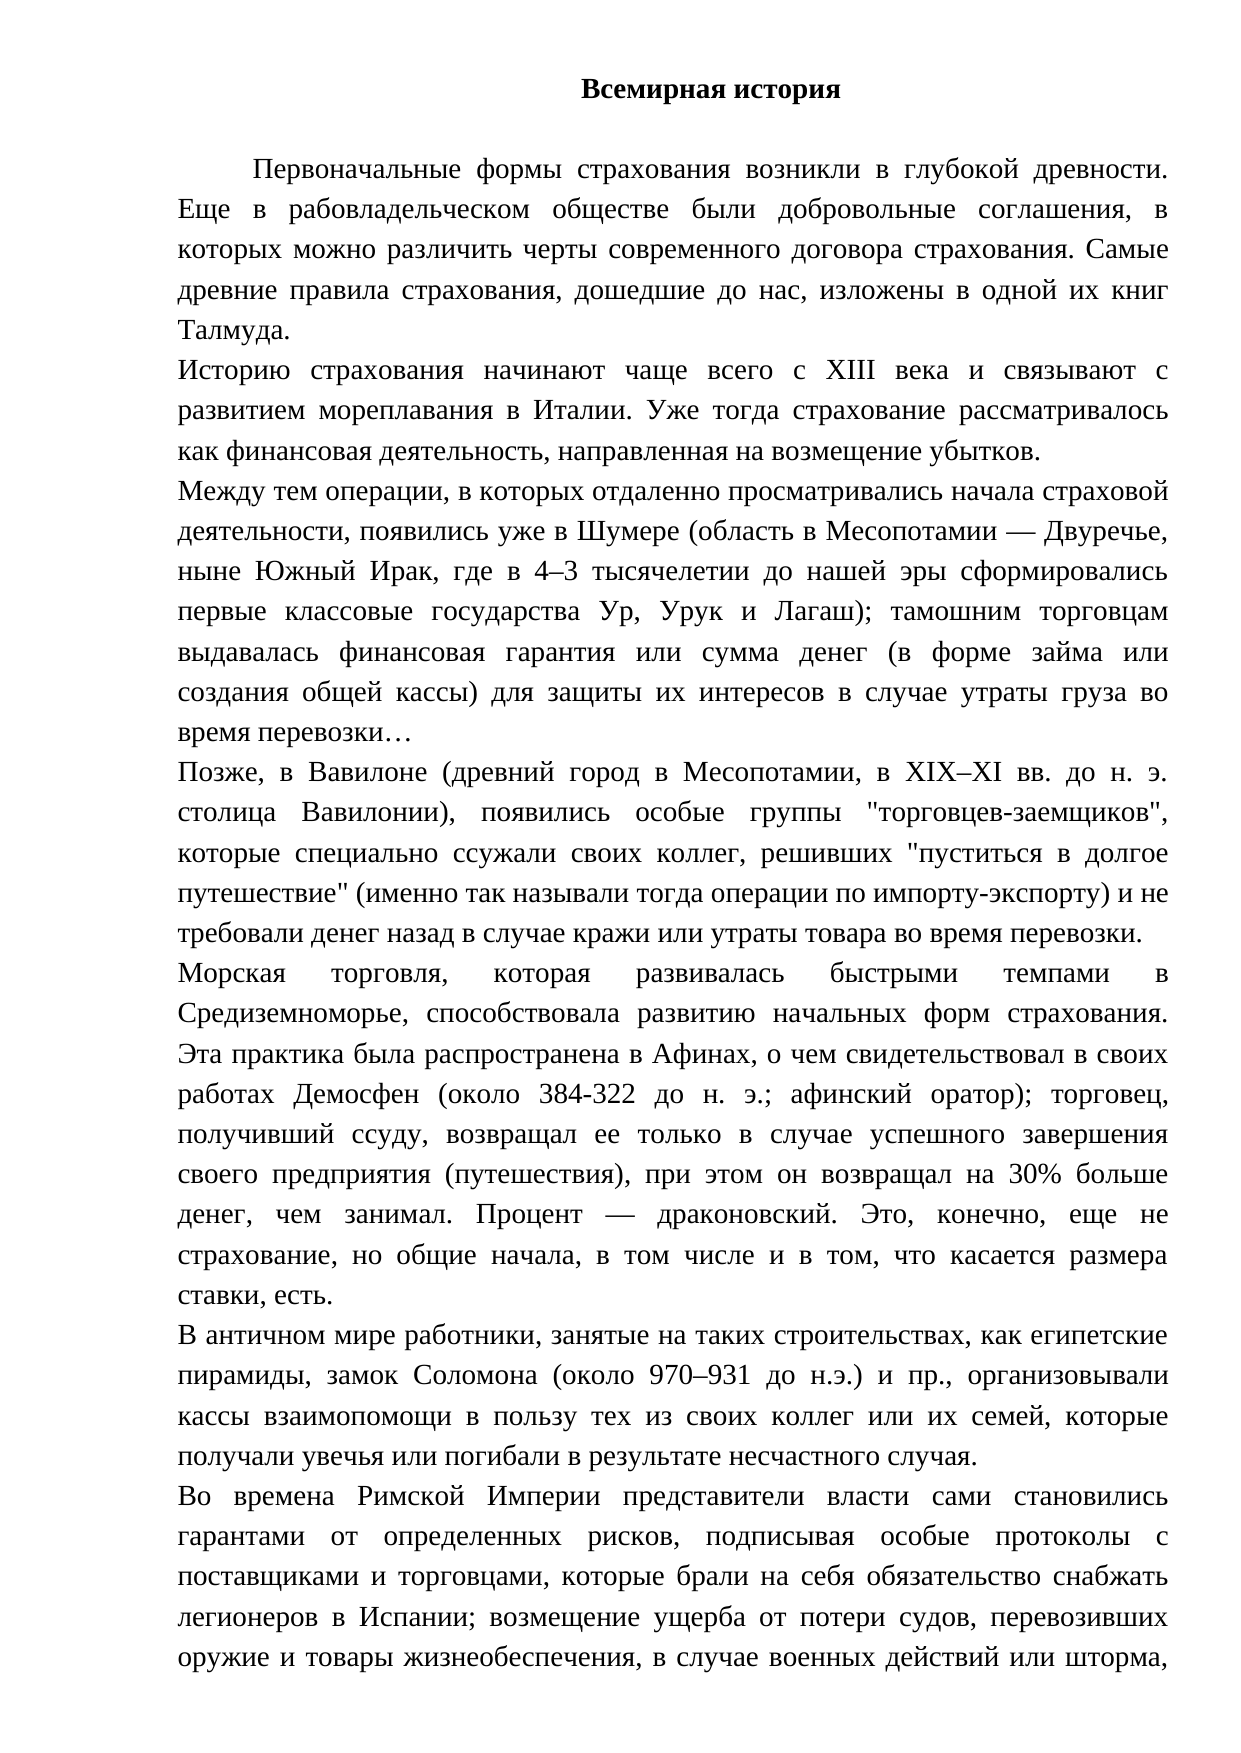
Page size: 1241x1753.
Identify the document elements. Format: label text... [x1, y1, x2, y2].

text Историю страхования начинают чаще всего с XIII века и связывают с развитием мореплавания в Италии. Уже тогда страхование рассматривалось как финансовая деятельность, направленная на возмещение убытков. [177, 352, 1169, 466]
text Позже, в Вавилоне (древний город в Месопотамии, в ХIХ–XI вв. до н. э. столица Вавилонии), появились особые группы "торговцев-заемщиков", которые специально ссужали своих коллег, решивших "пуститься в долгое путешествие" (именно так называли тогда операции по импорту-экспорту) и не требовали денег назад в случае кражи или утраты товара во время перевозки. [177, 754, 1169, 949]
text В античном мире работники, занятые на таких строительствах, как египетские пирамиды, замок Соломона (около 970–931 до н.э.) и пр., организовывали кассы взаимопомощи в пользу тех из своих коллег или их семей, которые получали увечья или погибали в результате несчастного случая. [177, 1317, 1169, 1471]
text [177, 1478, 1169, 1672]
text Между тем операции, в которых отдаленно просматривались начала страховой деятельности, появились уже в Шумере (область в Месопотамии — Двуречье, ныне Южный Ирак, где в 4–3 тысячелетии до нашей эры сформировались первые классовые государства Ур, Урук и Лагаш); тамошним торговцам выдавалась финансовая гарантия или сумма денег (в форме займа или создания общей кассы) для защиты их интересов в случае утраты груза во время перевозки… [177, 473, 1169, 748]
text Морская торговля, которая развивалась быстрыми темпами в Средиземноморье, способствовала развитию начальных форм страхования. Эта практика была распространена в Афинах, о чем свидетельствовал в своих работах Демосфен (около 384-322 до н. э.; афинский оратор); торговец, получивший ссуду, возвращал ее только в случае успешного завершения своего предприятия (путешествия), при этом он возвращал на 30% больше денег, чем занимал. Процент — драконовский. Это, конечно, еще не страхование, но общие начала, в том числе и в том, что касается размера ставки, есть. [177, 955, 1169, 1311]
text Всемирная история [177, 71, 1169, 104]
text Первоначальные формы страхования возникли в глубокой древности. Еще в рабовладельческом обществе были добровольные соглашения, в которых можно различить черты современного договора страхования. Самые древние правила страхования, дошедшие до нас, изложены в одной их книг Талмуда. [177, 151, 1169, 346]
